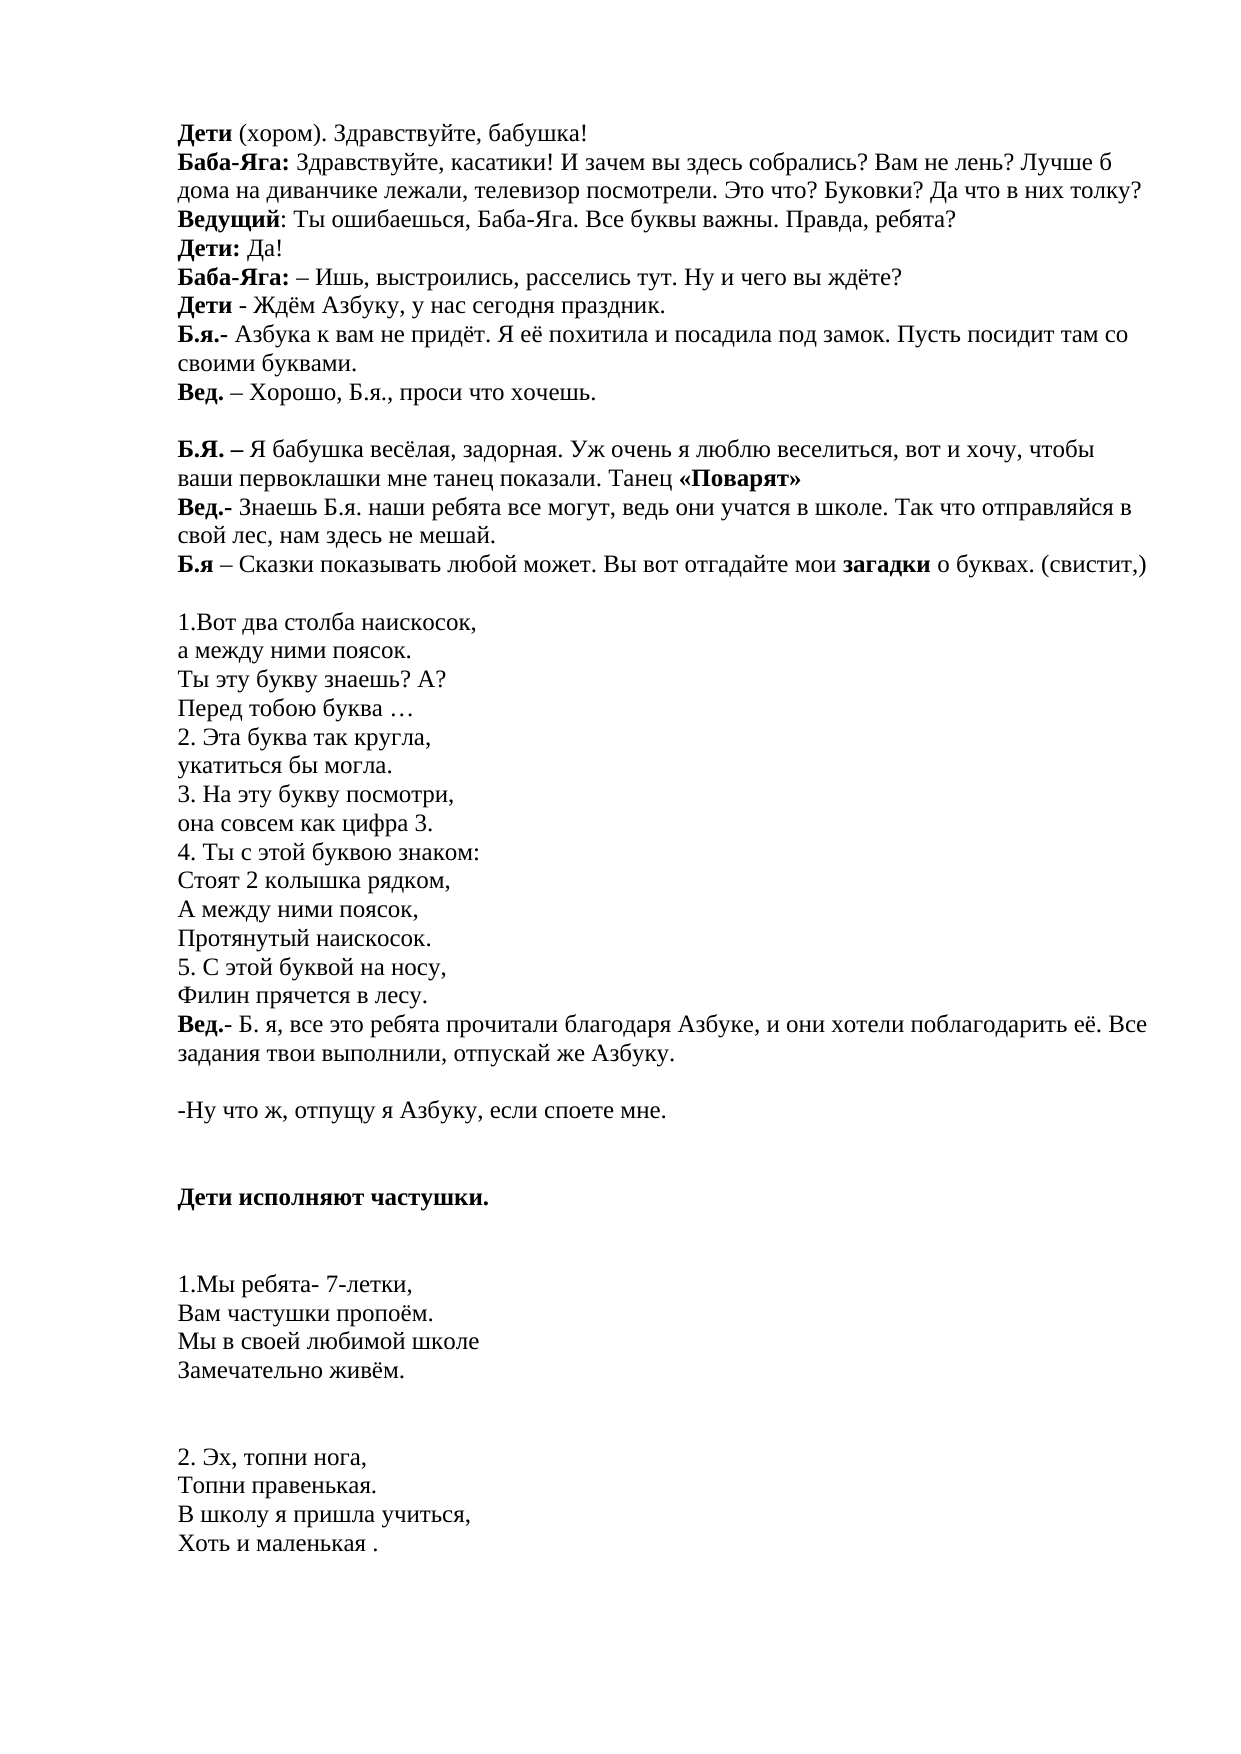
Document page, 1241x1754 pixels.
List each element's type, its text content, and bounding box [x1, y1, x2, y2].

text 1.Мы ребята- 7-летки, Вам частушки пропоём. Мы в своей любимой школе Замечательно живём. [177, 1240, 1152, 1384]
text Дети исполняют частушки. [177, 1153, 1152, 1211]
text 2. Эх, топни нога, Топни правенькая. В школу я пришла учиться, Хоть и маленькая . [177, 1413, 1152, 1557]
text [177, 118, 1152, 1124]
